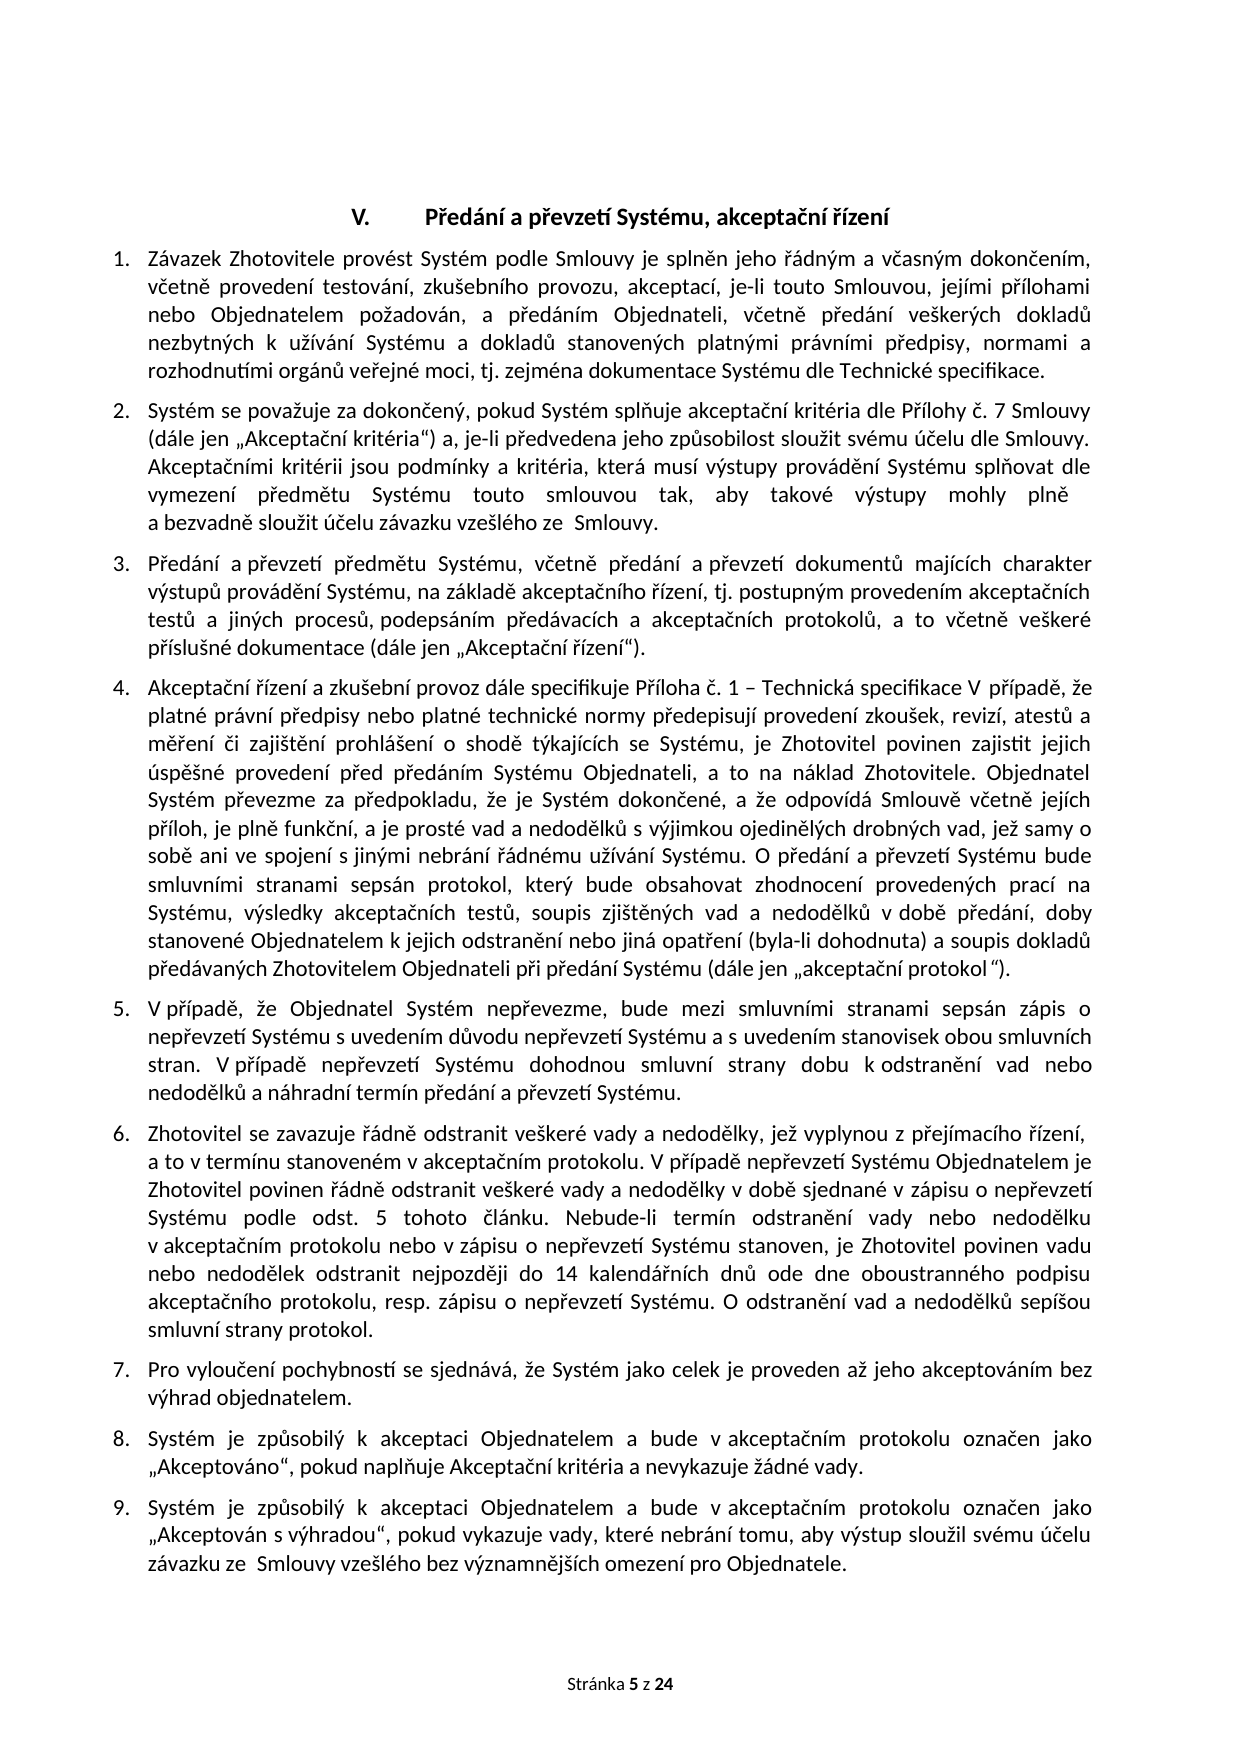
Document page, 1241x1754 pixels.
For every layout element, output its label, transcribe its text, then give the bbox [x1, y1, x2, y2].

text Akceptační řízení a zkušební provoz dále specifikuje Příloha č. 1 – Technická specifikace V případě, že platné právní předpisy nebo platné technické normy předepisují provedení zkoušek, revizí, atestů a měření či zajištění prohlášení o shodě týkajících se Systému, je Zhotovitel povinen zajistit jejich úspěšné provedení před předáním Systému Objednateli, a to na náklad Zhotovitele. Objednatel Systém převezme za předpokladu, že je Systém dokončené, a že odpovídá Smlouvě včetně jejích příloh, je plně funkční, a je prosté vad a nedodělků s výjimkou ojedinělých drobných vad, jež samy o sobě ani ve spojení s jinými nebrání řádnému užívání Systému. O předání a převzetí Systému bude smluvními stranami sepsán protokol, který bude obsahovat zhodnocení provedených prací na Systému, výsledky akceptačních testů, soupis zjištěných vad a nedodělků v době předání, doby stanovené Objednatelem k jejich odstranění nebo jiná opatření (byla-li dohodnuta) a soupis dokladů předávaných Zhotovitelem Objednateli při předání Systému (dále jen „akceptační protokol“). [130, 673, 1092, 982]
subtitle Předání a převzetí Systému, akceptační řízení [148, 201, 1092, 231]
text Systém se považuje za dokončený, pokud Systém splňuje akceptační kritéria dle Přílohy č. 7 Smlouvy (dále jen „Akceptační kritéria“) a, je-li předvedena jeho způsobilost sloužit svému účelu dle Smlouvy. Akceptačními kritérii jsou podmínky a kritéria, která musí výstupy provádění Systému splňovat dle vymezení předmětu Systému touto smlouvou tak, aby takové výstupy mohly plně a bezvadně sloužit účelu závazku vzešlého ze Smlouvy. [130, 396, 1092, 536]
text Pro vyloučení pochybností se sjednává, že Systém jako celek je proveden až jeho akceptováním bez výhrad objednatelem. [130, 1356, 1092, 1412]
text Zhotovitel se zavazuje řádně odstranit veškeré vady a nedodělky, jež vyplynou z přejímacího řízení, a to v termínu stanoveném v akceptačním protokolu. V případě nepřevzetí Systému Objednatelem je Zhotovitel povinen řádně odstranit veškeré vady a nedodělky v době sjednané v zápisu o nepřevzetí Systému podle odst. 5 tohoto článku. Nebude-li termín odstranění vady nebo nedodělku v akceptačním protokolu nebo v zápisu o nepřevzetí Systému stanoven, je Zhotovitel povinen vadu nebo nedodělek odstranit nejpozději do 14 kalendářních dnů ode dne oboustranného podpisu akceptačního protokolu, resp. zápisu o nepřevzetí Systému. O odstranění vad a nedodělků sepíšou smluvní strany protokol. [130, 1119, 1092, 1343]
text Systém je způsobilý k akceptaci Objednatelem a bude v akceptačním protokolu označen jako „Akceptován s výhradou“, pokud vykazuje vady, které nebrání tomu, aby výstup sloužil svému účelu závazku ze Smlouvy vzešlého bez významnějších omezení pro Objednatele. [130, 1493, 1092, 1577]
text V případě, že Objednatel Systém nepřevezme, bude mezi smluvními stranami sepsán zápis o nepřevzetí Systému s uvedením důvodu nepřevzetí Systému a s uvedením stanovisek obou smluvních stran. V případě nepřevzetí Systému dohodnou smluvní strany dobu k odstranění vad nebo nedodělků a náhradní termín předání a převzetí Systému. [130, 994, 1092, 1106]
text Předání a převzetí předmětu Systému, včetně předání a převzetí dokumentů majících charakter výstupů provádění Systému, na základě akceptačního řízení, tj. postupným provedením akceptačních testů a jiných procesů, podepsáním předávacích a akceptačních protokolů, a to včetně veškeré příslušné dokumentace (dále jen „Akceptační řízení“). [130, 549, 1092, 661]
text Závazek Zhotovitele provést Systém podle Smlouvy je splněn jeho řádným a včasným dokončením, včetně provedení testování, zkušebního provozu, akceptací, je-li touto Smlouvou, jejími přílohami nebo Objednatelem požadován, a předáním Objednateli, včetně předání veškerých dokladů nezbytných k užívání Systému a dokladů stanovených platnými právními předpisy, normami a rozhodnutími orgánů veřejné moci, tj. zejména dokumentace Systému dle Technické specifikace. [130, 244, 1092, 384]
text Systém je způsobilý k akceptaci Objednatelem a bude v akceptačním protokolu označen jako „Akceptováno“, pokud naplňuje Akceptační kritéria a nevykazuje žádné vady. [130, 1424, 1092, 1480]
